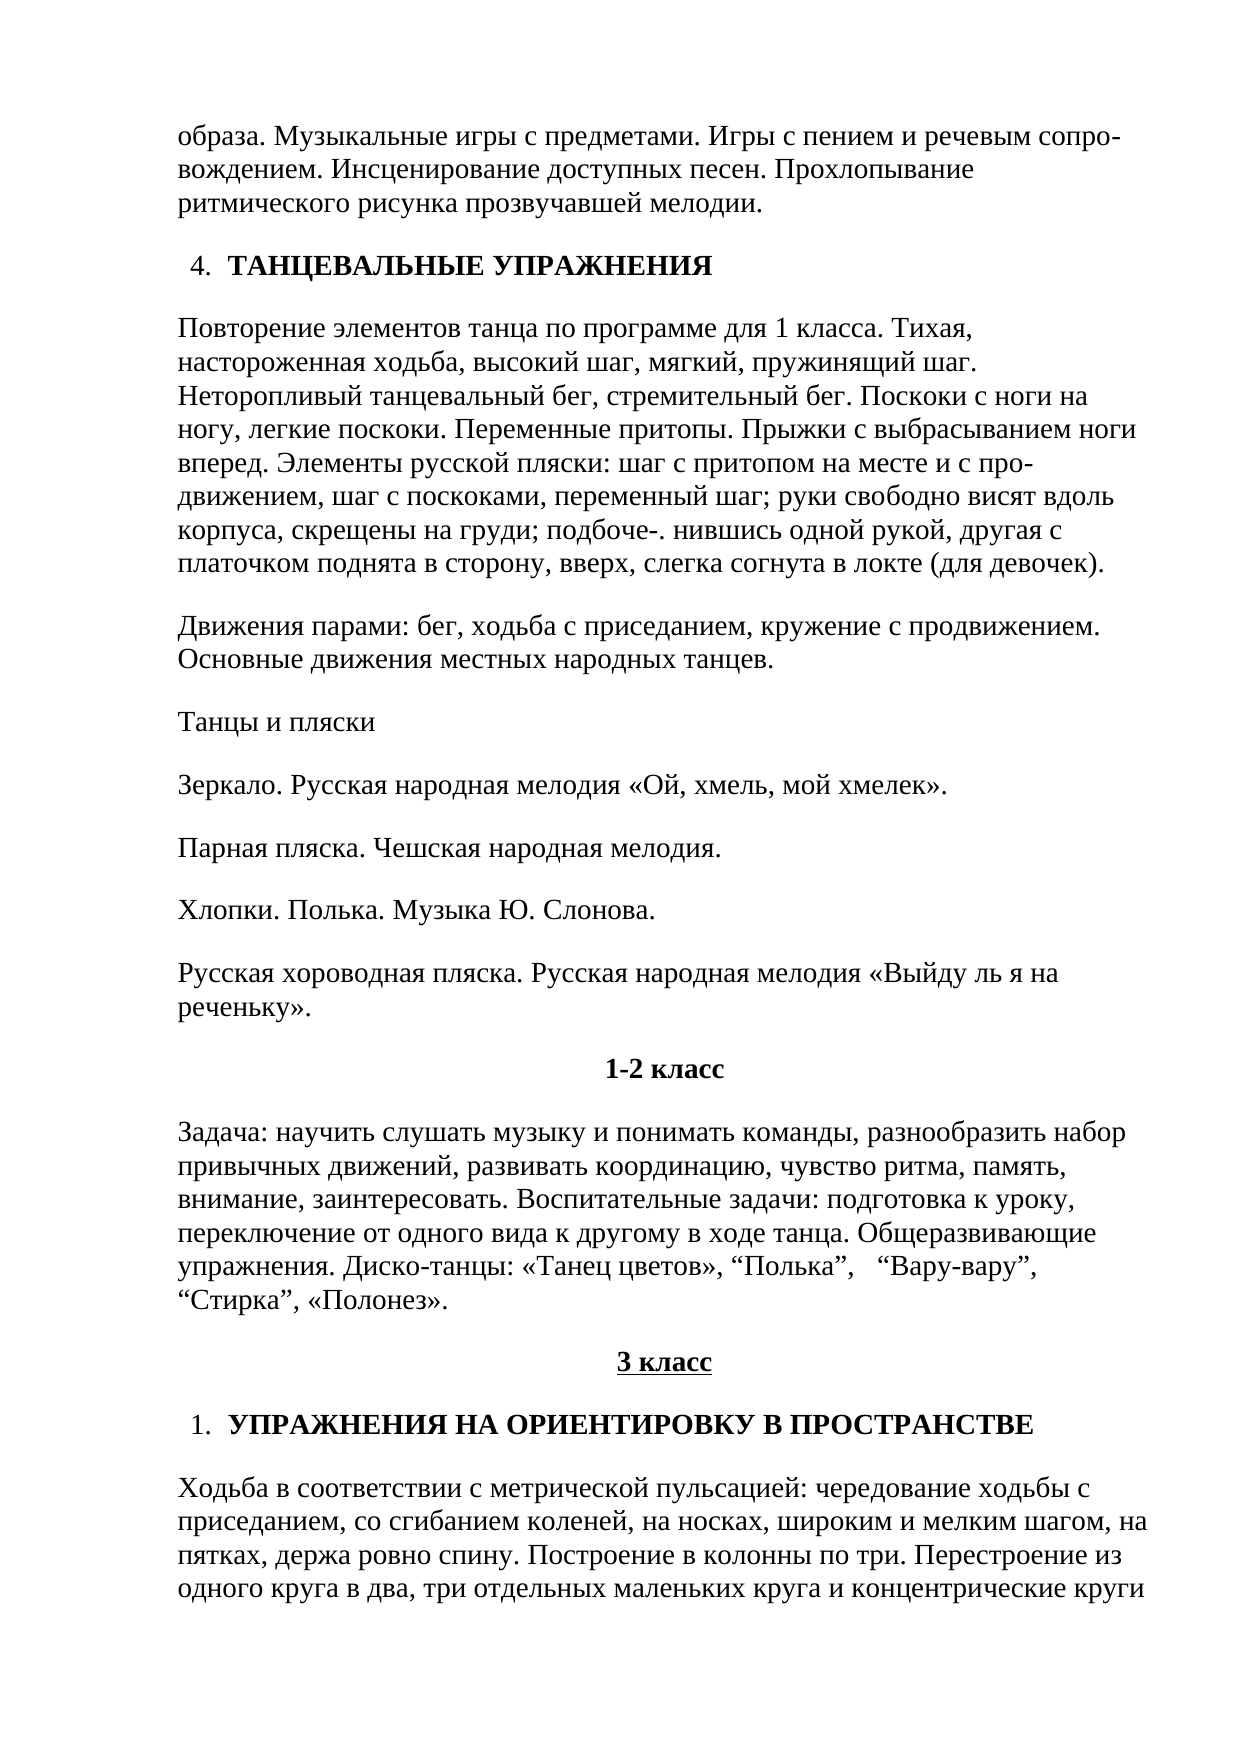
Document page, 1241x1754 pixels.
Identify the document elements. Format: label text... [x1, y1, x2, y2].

text Русская хороводная пляска. Русская народная мелодия «Выйду ль я на реченьку». [177, 955, 1152, 1022]
text Танцы и пляски [177, 704, 1152, 738]
text 1-2 класс [177, 1051, 1152, 1085]
text 3 класс [177, 1344, 1152, 1378]
text Движения парами: бег, ходьба с приседанием, кружение с продвижением. Основные движения местных народных танцев. [177, 608, 1152, 675]
text Хлопки. Полька. Музыка Ю. Слонова. [177, 892, 1152, 926]
list УПРАЖНЕНИЯ НА ОРИЕНТИРОВКУ В ПРОСТРАНСТВЕ [190, 1407, 1152, 1441]
text Задача: научить слушать музыку и понимать команды, разнообразить набор привычных движений, развивать координацию, чувство ритма, память, внимание, заинтересовать. Воспитательные задачи: подготовка к уроку, переключение от одного вида к другому в ходе танца. Общеразвивающие упражнения. Диско-танцы: «Танец цветов», “Полька”, “Вару-вару”, “Стирка”, «Полонез». [177, 1114, 1152, 1315]
list ТАНЦЕВАЛЬНЫЕ УПРАЖНЕНИЯ [190, 248, 1152, 281]
text Повторение элементов танца по программе для 1 класса. Тихая, настороженная ходьба, высокий шаг, мягкий, пружинящий шаг. Неторопливый танцевальный бег, стремительный бег. Поскоки с ноги на ногу, легкие поскоки. Переменные притопы. Прыжки с выбрасыванием ноги вперед. Элементы русской пляски: шаг с притопом на месте и с продвижением, шаг с поскоками, переменный шаг; руки свободно висят вдоль корпуса, скрещены на груди; подбоче-. нившись одной рукой, другая с платочком поднята в сторону, вверх, слегка согнута в локте (для девочек). [177, 311, 1152, 579]
text Зеркало. Русская народная мелодия «Ой, хмель, мой хмелек». [177, 767, 1152, 801]
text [177, 1470, 1152, 1604]
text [177, 118, 1152, 219]
text Парная пляска. Чешская народная мелодия. [177, 830, 1152, 863]
